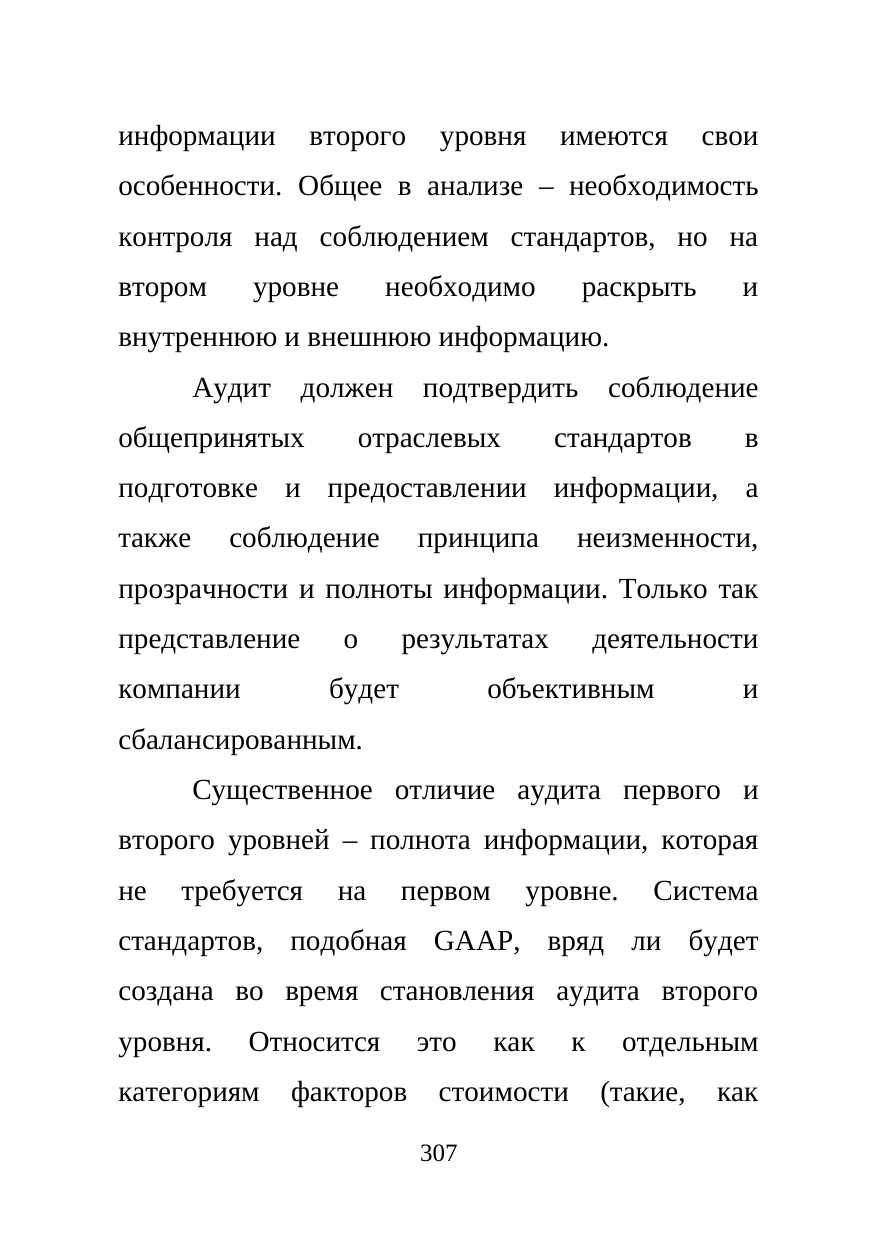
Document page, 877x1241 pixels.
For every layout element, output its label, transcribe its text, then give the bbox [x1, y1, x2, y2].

text Аудит должен подтвердить соблюдение общепринятых отраслевых стандартов в подготовке и предоставлении информации, а также соблюдение принципа неизменности, прозрачности и полноты информации. Только так представление о результатах деятельности компании будет объективным и сбалансированным. [118, 370, 759, 755]
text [118, 118, 759, 353]
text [118, 772, 759, 1108]
